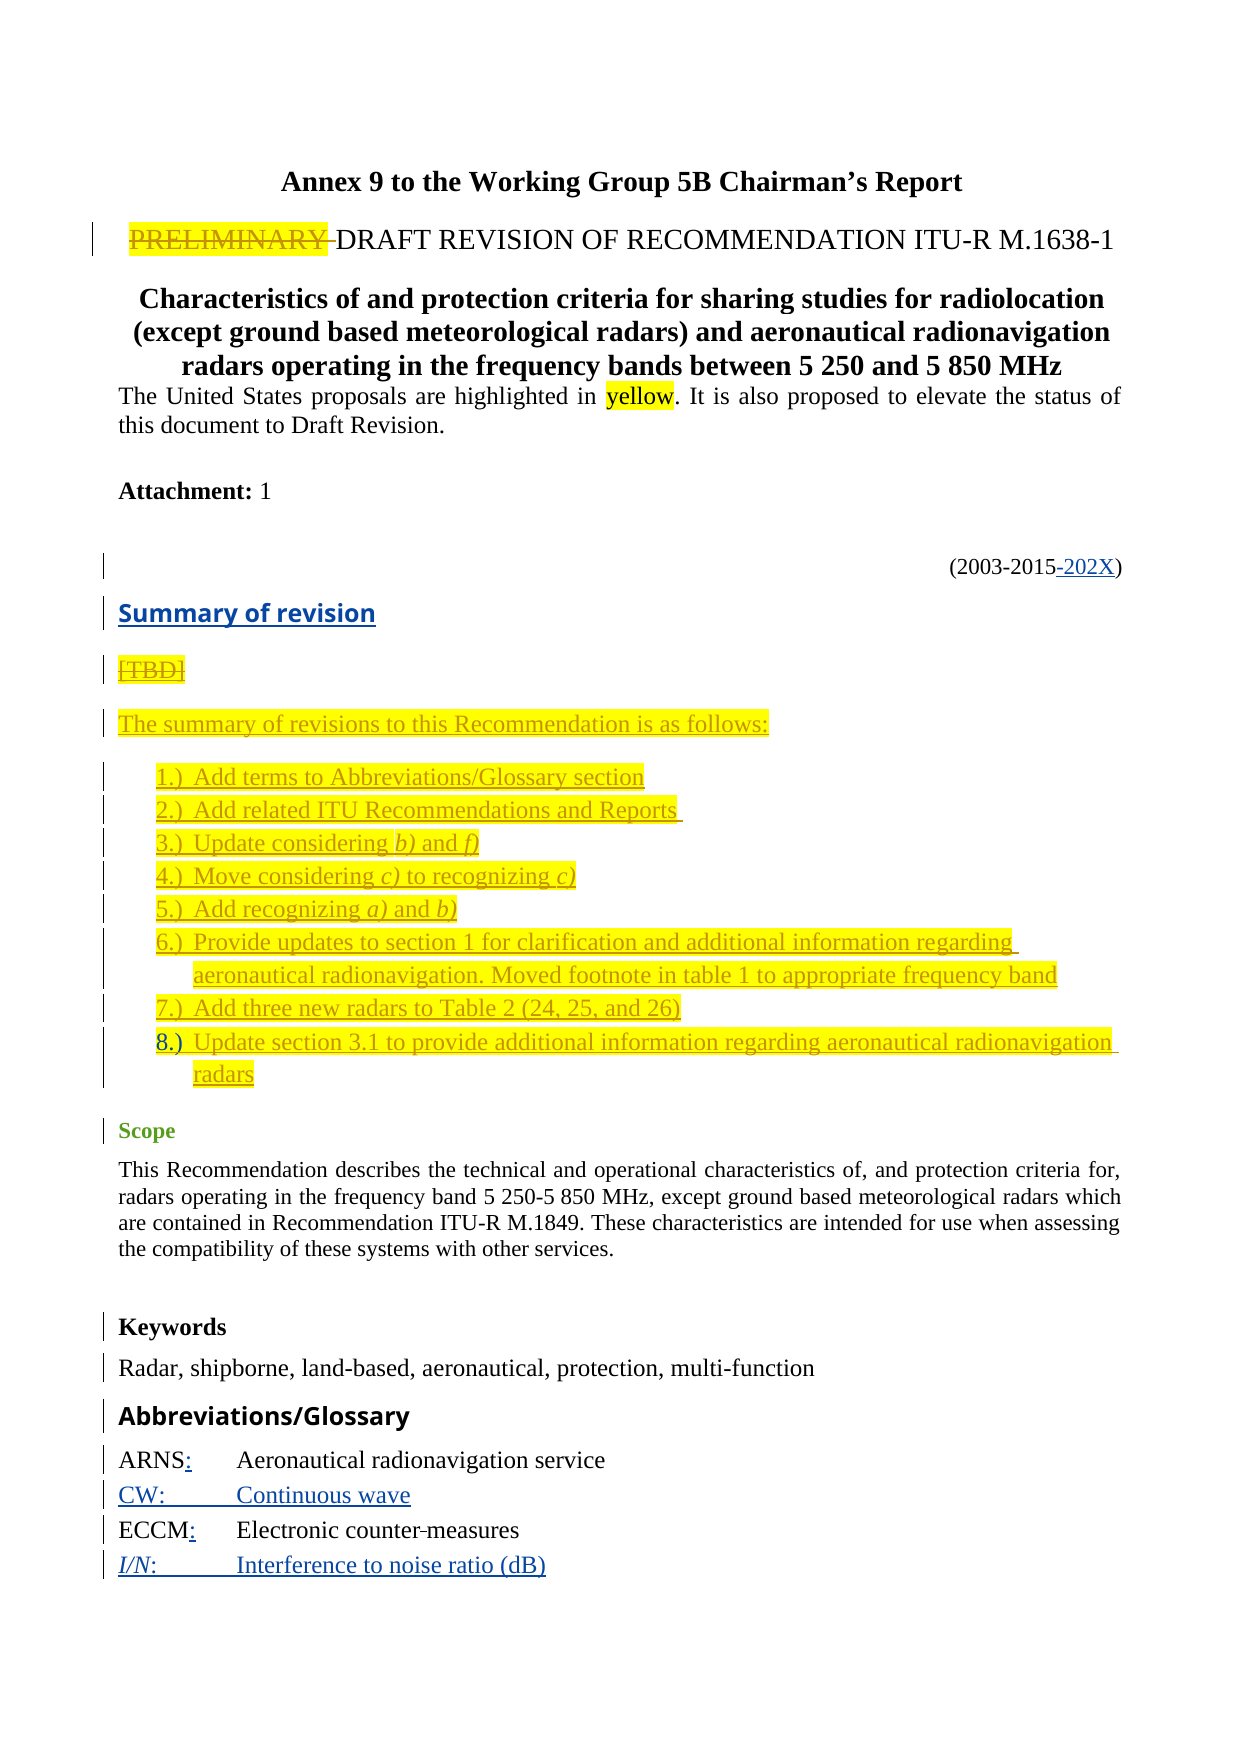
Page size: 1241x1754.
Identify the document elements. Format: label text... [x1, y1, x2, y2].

text Abbreviations/Glossary [118, 1398, 1122, 1433]
text Attachment: 1 [118, 476, 1122, 505]
text ECCM Electronic counter measures [118, 1515, 1122, 1544]
text This Recommendation describes the technical and operational characteristics of, and protection criteria for, radars operating in the frequency band 5 250-5 850 MHz, except ground based meteorological radars which are contained in Recommendation ITU-R M.1849. These characteristics are intended for use when assessing the compatibility of these systems with other services. [118, 1156, 1122, 1262]
table_cell DRAFT revision of RECOMMENDATION ITU-R M.1638-1 [107, 197, 1137, 256]
text (2003-2015) [118, 553, 1122, 579]
text ARNS Aeronautical radionavigation service [118, 1445, 1122, 1474]
text Scope [118, 1118, 1122, 1144]
text Radar, shipborne, land-based, aeronautical, protection, multi-function [118, 1353, 1122, 1382]
text The United States proposals are highlighted in yellow. It is also proposed to elevate the status of this document to Draft Revision. [118, 381, 1122, 439]
text Keywords [118, 1312, 1122, 1341]
table_header Annex 9 to the Working Group 5B Chairman’s Report [107, 76, 1137, 197]
table_cell Characteristics of and protection criteria for sharing studies for radiolocation (except ground based meteorological radars) and aeronautical radionavigation radars operating in the frequency bands between 5 250 and 5 850 MHz [107, 256, 1137, 381]
